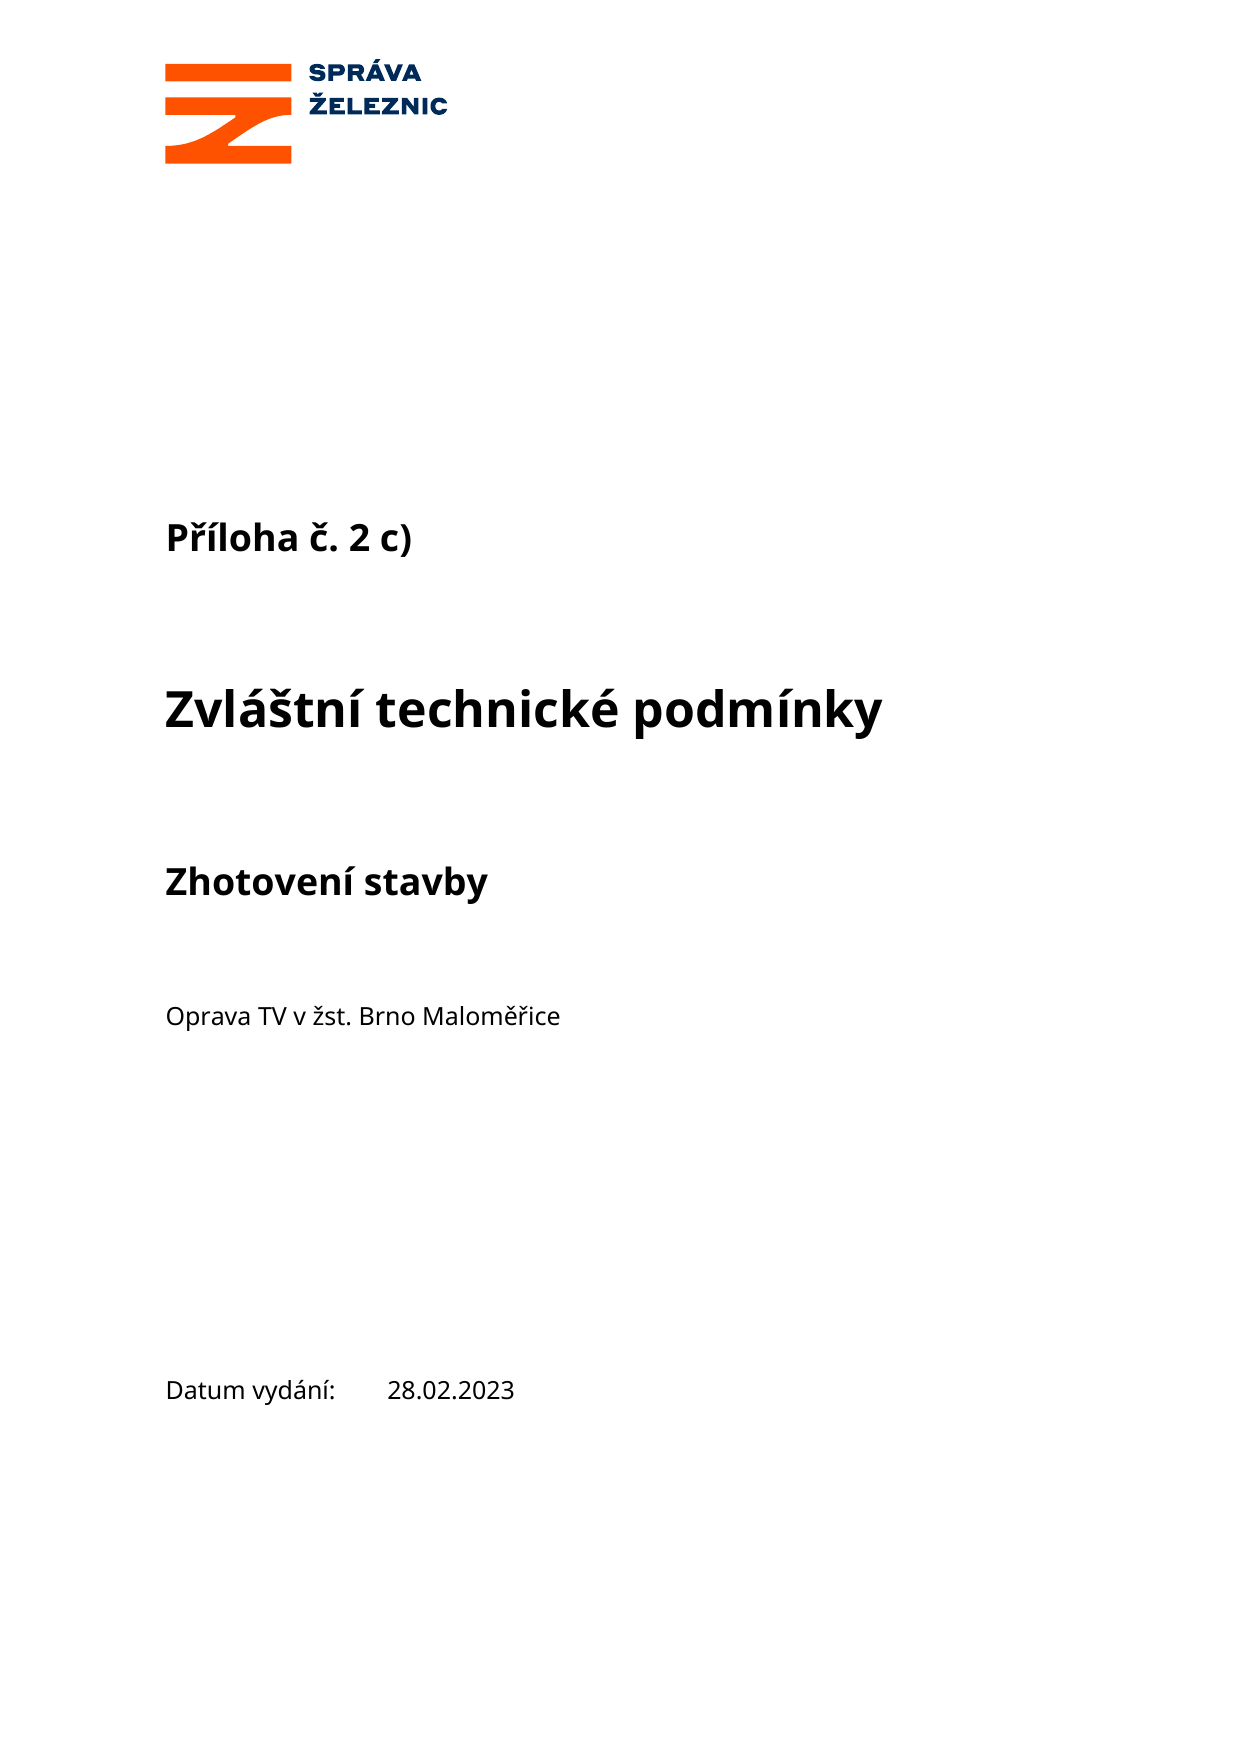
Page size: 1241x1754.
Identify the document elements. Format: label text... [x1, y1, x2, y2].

text Zhotovení stavby [165, 855, 1075, 906]
text Příloha č. 2 c) [165, 512, 1075, 563]
text Datum vydání: 28.02.2023 [165, 1373, 1075, 1407]
text Zvláštní technické podmínky [165, 674, 1075, 742]
